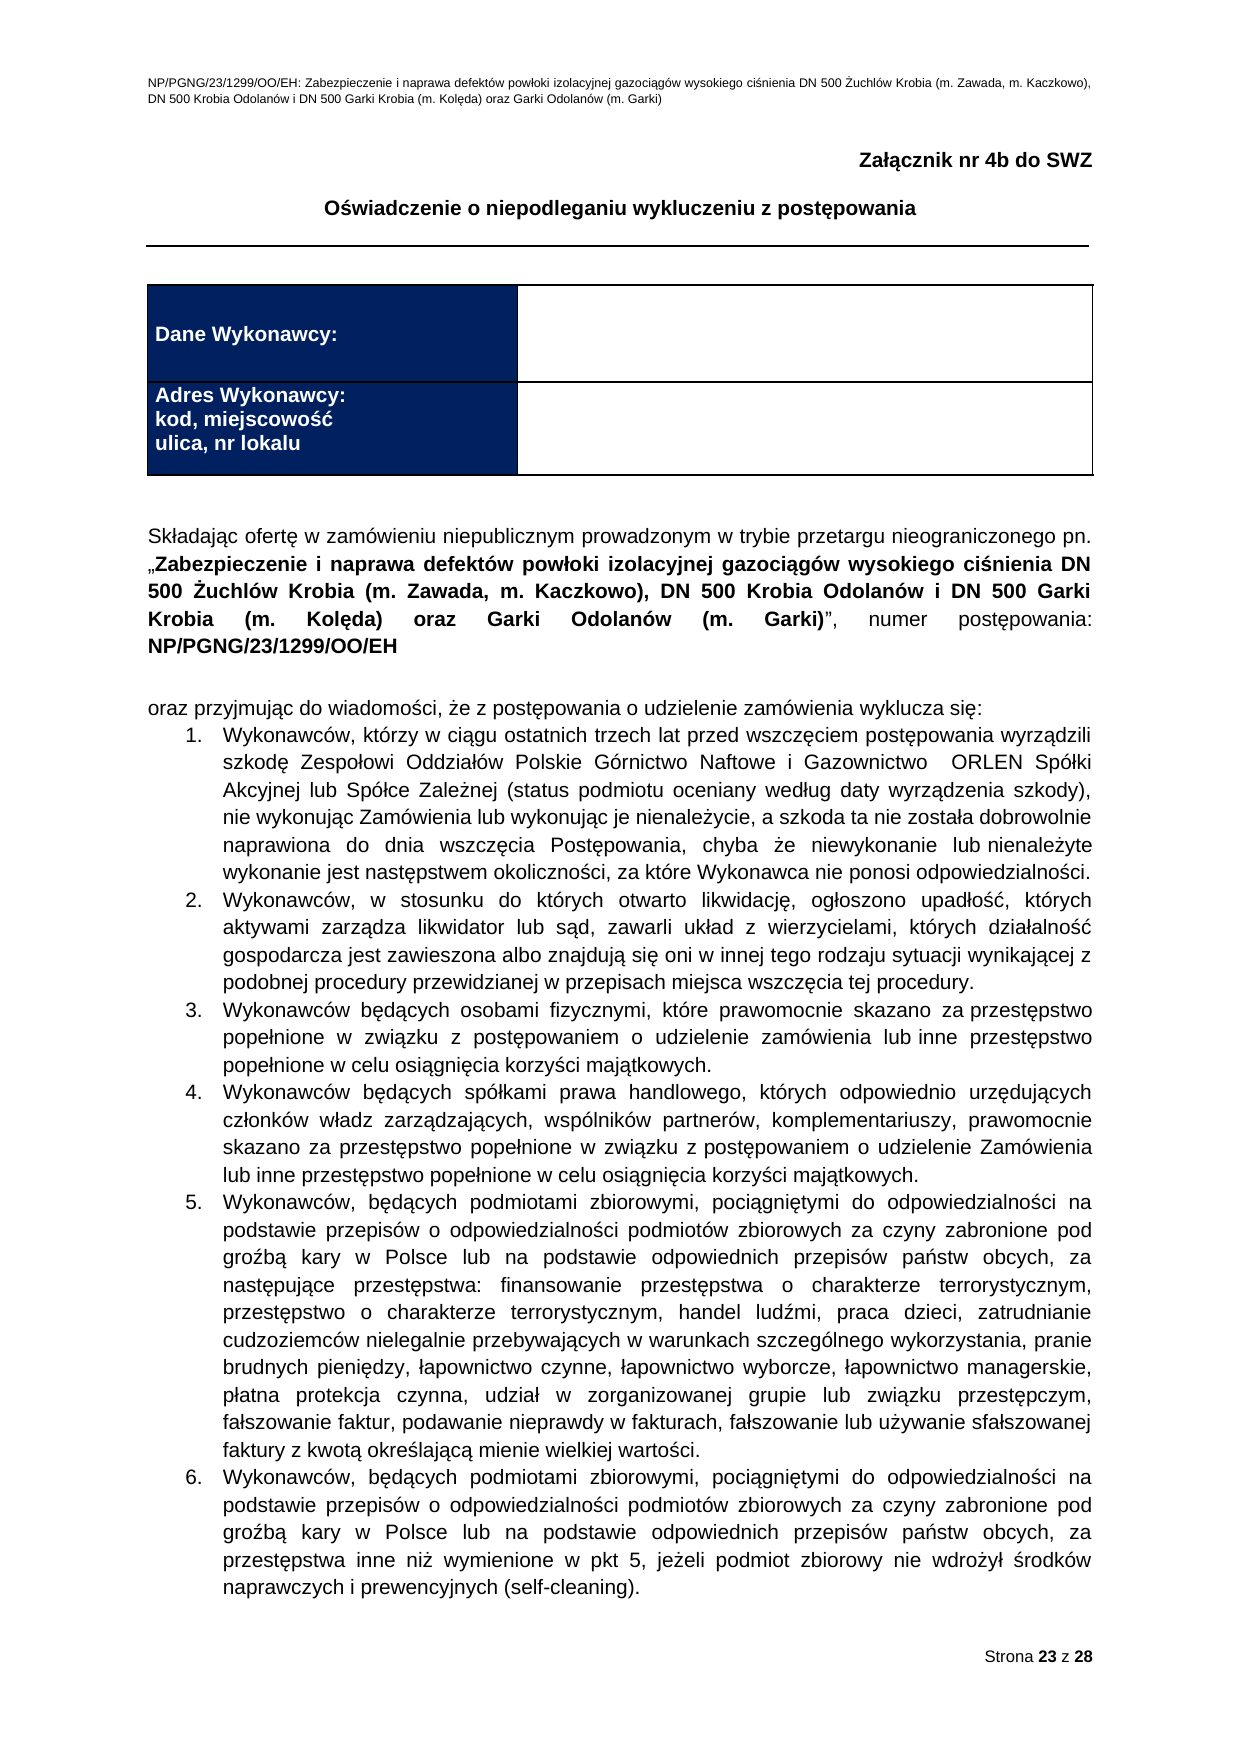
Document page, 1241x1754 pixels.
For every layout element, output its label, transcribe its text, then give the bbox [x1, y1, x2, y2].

list Wykonawców, w stosunku do których otwarto likwidację, ogłoszono upadłość, których aktywami zarządza likwidator lub sąd, zawarli układ z wierzycielami, których działalność gospodarcza jest zawieszona albo znajdują się oni w innej tego rodzaju sytuacji wynikającej z podobnej procedury przewidzianej w przepisach miejsca wszczęcia tej procedury. [185, 887, 1093, 994]
table_header Dane Wykonawcy: [148, 286, 517, 381]
list Wykonawców, będących podmiotami zbiorowymi, pociągniętymi do odpowiedzialności na podstawie przepisów o odpowiedzialności podmiotów zbiorowych za czyny zabronione pod groźbą kary w Polsce lub na podstawie odpowiednich przepisów państw obcych, za następujące przestępstwa: finansowanie przestępstwa o charakterze terrorystycznym, przestępstwo o charakterze terrorystycznym, handel ludźmi, praca dzieci, zatrudnianie cudzoziemców nielegalnie przebywających w warunkach szczególnego wykorzystania, pranie brudnych pieniędzy, łapownictwo czynne, łapownictwo wyborcze, łapownictwo managerskie, płatna protekcja czynna, udział w zorganizowanej grupie lub związku przestępczym, fałszowanie faktur, podawanie nieprawdy w fakturach, fałszowanie lub używanie sfałszowanej faktury z kwotą określającą mienie wielkiej wartości. [185, 1190, 1093, 1461]
list Wykonawców będących osobami fizycznymi, które prawomocnie skazano za przestępstwo popełnione w związku z postępowaniem o udzielenie zamówienia lub inne przestępstwo popełnione w celu osiągnięcia korzyści majątkowych. [185, 997, 1093, 1076]
text Składając ofertę w zamówieniu niepublicznym prowadzonym w trybie przetargu nieograniczonego pn. „Zabezpieczenie i naprawa defektów powłoki izolacyjnej gazociągów wysokiego ciśnienia DN 500 Żuchlów Krobia (m. Zawada, m. Kaczkowo), DN 500 Krobia Odolanów i DN 500 Garki Krobia (m. Kolęda) oraz Garki Odolanów (m. Garki)”, numer postępowania: NP/PGNG/23/1299/OO/EH [148, 524, 1093, 658]
text oraz przyjmując do wiadomości, że z postępowania o udzielenie zamówienia wyklucza się: [148, 689, 1093, 722]
table_header [518, 286, 1092, 381]
text Oświadczenie o niepodleganiu wykluczeniu z postępowania [148, 196, 1093, 220]
list Wykonawców, będących podmiotami zbiorowymi, pociągniętymi do odpowiedzialności na podstawie przepisów o odpowiedzialności podmiotów zbiorowych za czyny zabronione pod groźbą kary w Polsce lub na podstawie odpowiednich przepisów państw obcych, za przestępstwa inne niż wymienione w pkt 5, jeżeli podmiot zbiorowy nie wdrożył środków naprawczych i prewencyjnych (self-cleaning). [185, 1465, 1093, 1599]
table_cell [518, 383, 1092, 474]
list Wykonawców będących spółkami prawa handlowego, których odpowiednio urzędujących członków władz zarządzających, wspólników partnerów, komplementariuszy, prawomocnie skazano za przestępstwo popełnione w związku z postępowaniem o udzielenie Zamówienia lub inne przestępstwo popełnione w celu osiągnięcia korzyści majątkowych. [185, 1080, 1093, 1186]
list Wykonawców, którzy w ciągu ostatnich trzech lat przed wszczęciem postępowania wyrządzili szkodę Zespołowi Oddziałów Polskie Górnictwo Naftowe i Gazownictwo ORLEN Spółki Akcyjnej lub Spółce Zależnej (status podmiotu oceniany według daty wyrządzenia szkody), nie wykonując Zamówienia lub wykonując je nienależycie, a szkoda ta nie została dobrowolnie naprawiona do dnia wszczęcia Postępowania, chyba że niewykonanie lub nienależyte wykonanie jest następstwem okoliczności, za które Wykonawca nie ponosi odpowiedzialności. [185, 722, 1093, 884]
text Załącznik nr 4b do SWZ [148, 148, 1093, 172]
table_cell Adres Wykonawcy: kod, miejscowość ulica, nr lokalu [148, 383, 517, 474]
